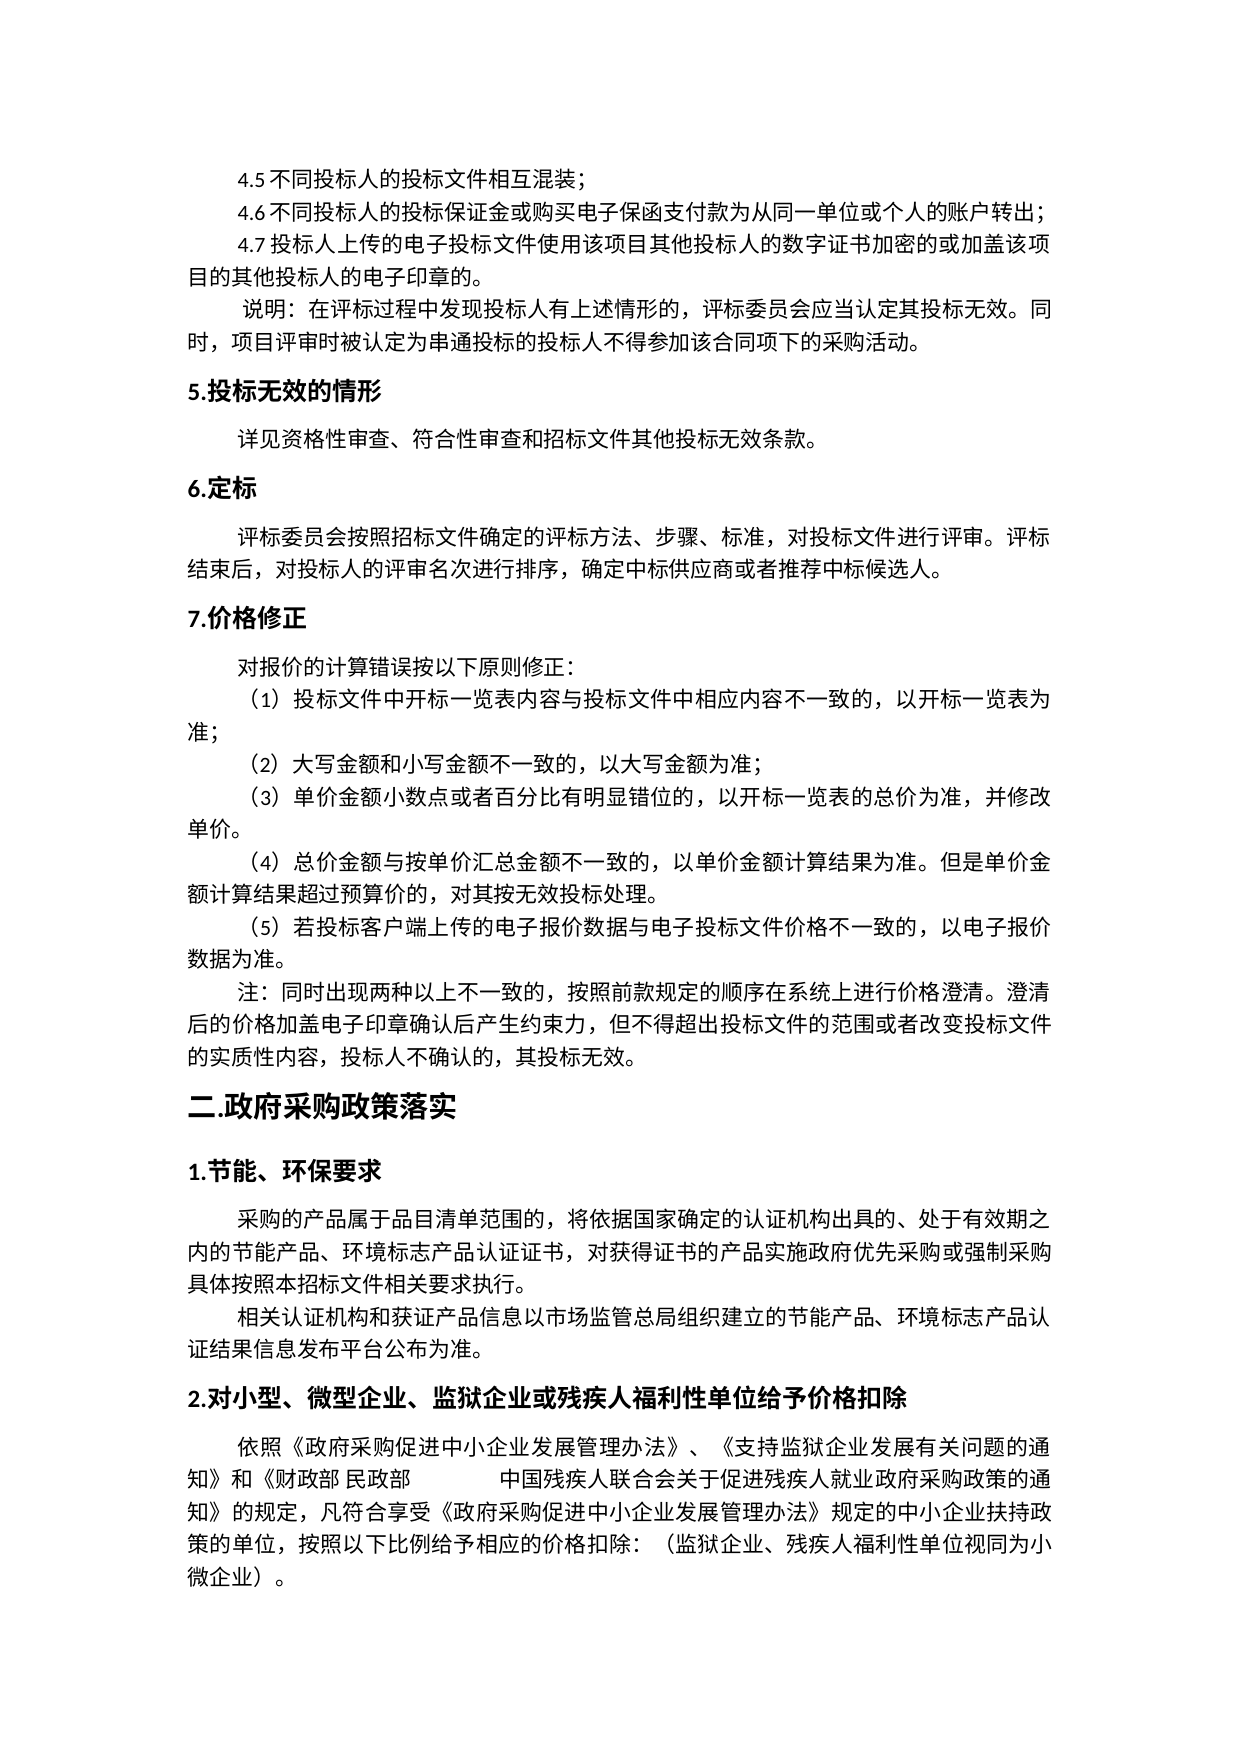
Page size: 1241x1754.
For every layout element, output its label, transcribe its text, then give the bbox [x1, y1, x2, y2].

text 说明：在评标过程中发现投标人有上述情形的，评标委员会应当认定其投标无效。同时，项目评审时被认定为串通投标的投标人不得参加该合同项下的采购活动。 [187, 292, 1053, 357]
text （1）投标文件中开标一览表内容与投标文件中相应内容不一致的，以开标一览表为准； [187, 682, 1053, 747]
text 4.6不同投标人的投标保证金或购买电子保函支付款为从同一单位或个人的账户转出； [187, 194, 1053, 227]
text 6.定标 [187, 454, 1053, 519]
text 1.节能、环保要求 [187, 1137, 1053, 1202]
text 采购的产品属于品目清单范围的，将依据国家确定的认证机构出具的、处于有效期之内的节能产品、环境标志产品认证证书，对获得证书的产品实施政府优先采购或强制采购，具体按照本招标文件相关要求执行。 [187, 1202, 1053, 1299]
text 相关认证机构和获证产品信息以市场监管总局组织建立的节能产品、环境标志产品认证结果信息发布平台公布为准。 [187, 1299, 1053, 1364]
text 4.5不同投标人的投标文件相互混装； [187, 162, 1053, 194]
text 评标委员会按照招标文件确定的评标方法、步骤、标准，对投标文件进行评审。评标结束后，对投标人的评审名次进行排序，确定中标供应商或者推荐中标候选人。 [187, 519, 1053, 584]
text 4.7投标人上传的电子投标文件使用该项目其他投标人的数字证书加密的或加盖该项目的其他投标人的电子印章的。 [187, 227, 1053, 292]
text （5）若投标客户端上传的电子报价数据与电子投标文件价格不一致的，以电子报价数据为准。 [187, 909, 1053, 974]
text 详见资格性审查、符合性审查和招标文件其他投标无效条款。 [187, 422, 1053, 454]
text 对报价的计算错误按以下原则修正： [187, 649, 1053, 682]
text （4）总价金额与按单价汇总金额不一致的，以单价金额计算结果为准。但是单价金额计算结果超过预算价的，对其按无效投标处理。 [187, 844, 1053, 909]
text 二.政府采购政策落实 [187, 1072, 1053, 1137]
text （3）单价金额小数点或者百分比有明显错位的，以开标一览表的总价为准，并修改单价。 [187, 779, 1053, 844]
text 7.价格修正 [187, 584, 1053, 649]
text （2）大写金额和小写金额不一致的，以大写金额为准； [187, 747, 1053, 779]
text 注：同时出现两种以上不一致的，按照前款规定的顺序在系统上进行价格澄清。澄清后的价格加盖电子印章确认后产生约束力，但不得超出投标文件的范围或者改变投标文件的实质性内容，投标人不确认的，其投标无效。 [187, 974, 1053, 1072]
text 依照《政府采购促进中小企业发展管理办法》、《支持监狱企业发展有关问题的通知》和《财政部 民政部 中国残疾人联合会关于促进残疾人就业政府采购政策的通知》的规定，凡符合享受《政府采购促进中小企业发展管理办法》规定的中小企业扶持政策的单位，按照以下比例给予相应的价格扣除：（监狱企业、残疾人福利性单位视同为小、微企业）。 [187, 1429, 1053, 1592]
text 2.对小型、微型企业、监狱企业或残疾人福利性单位给予价格扣除 [187, 1364, 1053, 1429]
text 5.投标无效的情形 [187, 357, 1053, 422]
